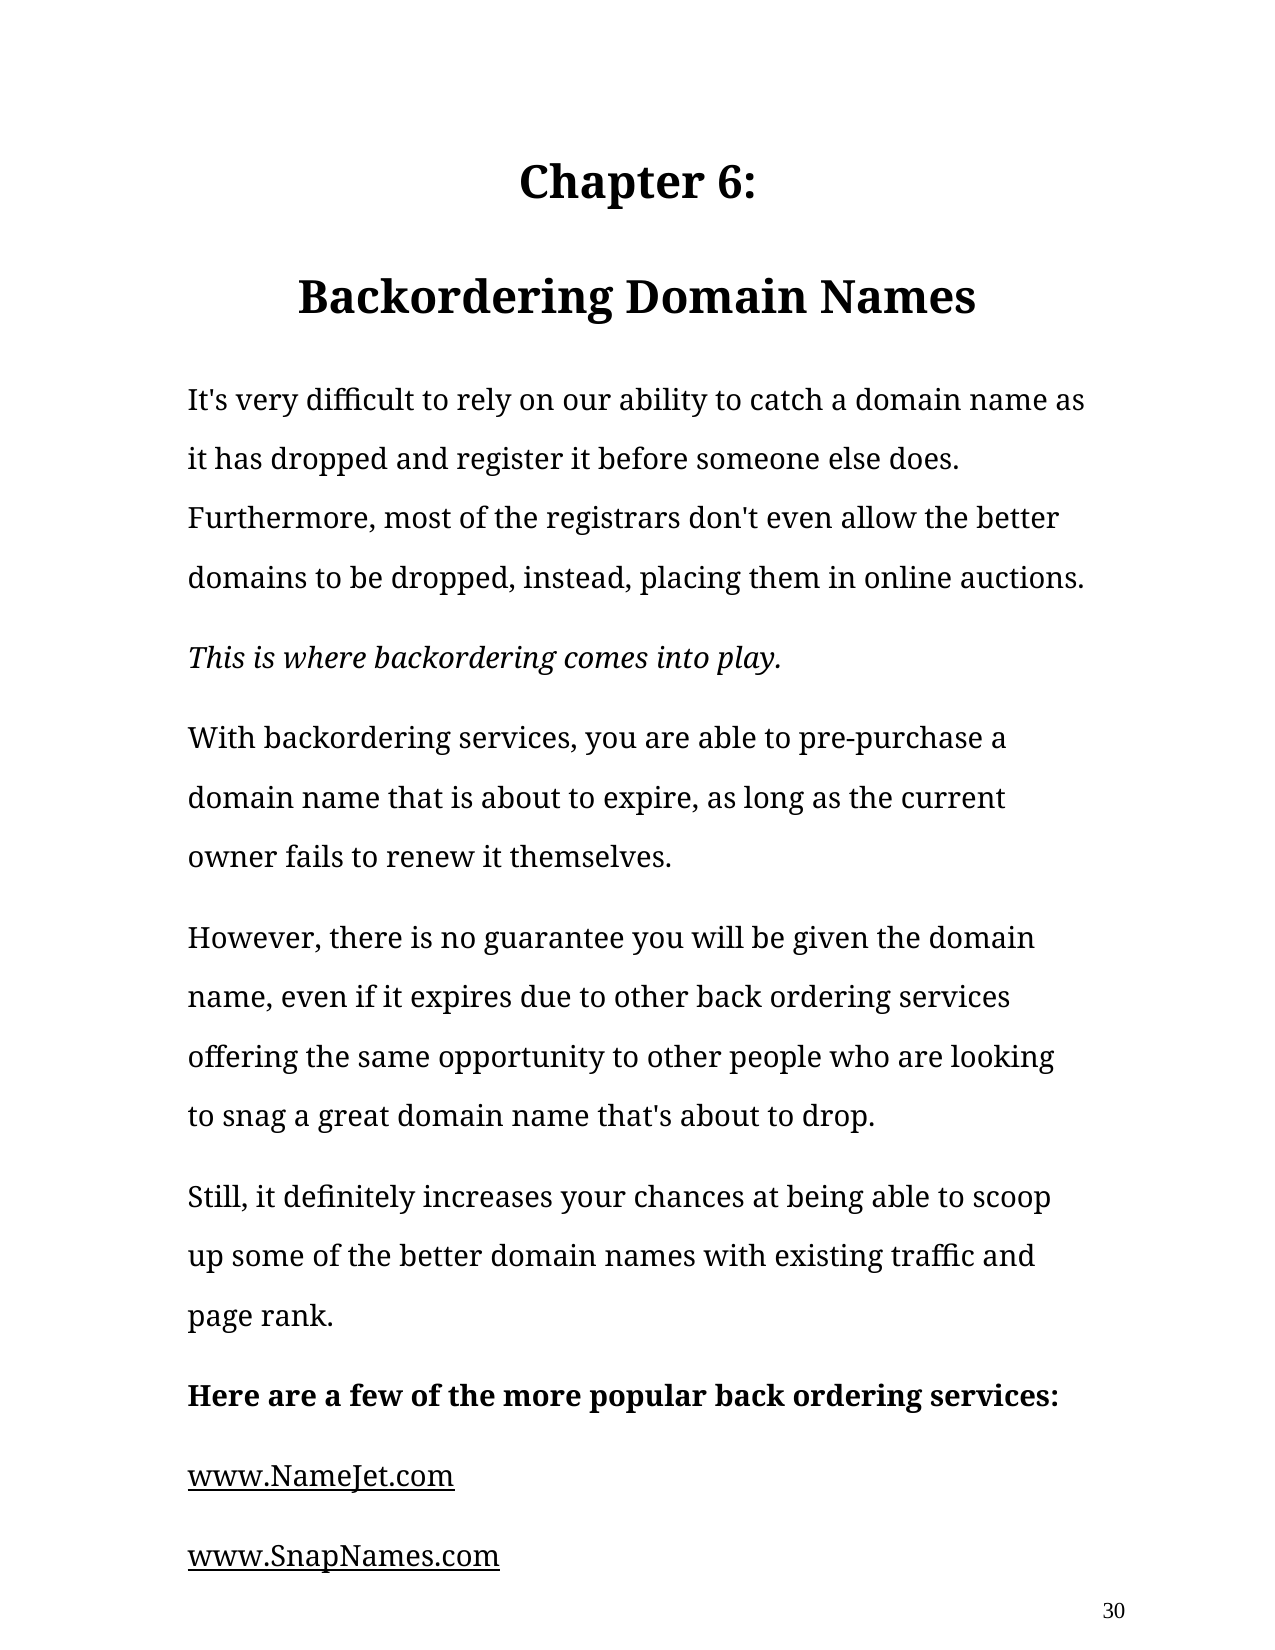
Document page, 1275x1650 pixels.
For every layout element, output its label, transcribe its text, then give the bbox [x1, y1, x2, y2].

text Backordering Domain Names [150, 264, 1125, 327]
text However, there is no guarantee you will be given the domain name, even if it expires due to other back ordering services offering the same opportunity to other people who are looking to snag a great domain name that's about to drop. [187, 917, 1085, 1135]
text www.NameJet.com [187, 1455, 1125, 1495]
text Still, it definitely increases your chances at being able to scoop up some of the better domain names with existing traffic and page rank. [187, 1176, 1067, 1334]
text www.SnapNames.com [187, 1536, 1125, 1575]
text With backordering services, you are able to pre-purchase a domain name that is about to expire, as long as the current owner fails to renew it themselves. [187, 718, 1056, 876]
text This is where backordering comes into play. [187, 637, 1125, 677]
text Chapter 6: [150, 150, 1125, 212]
text It's very difficult to rely on our ability to catch a domain name as it has dropped and register it before someone else does. Furthermore, most of the registrars don't even allow the better domains to be dropped, instead, placing them in online auctions. [187, 379, 1087, 597]
text Here are a few of the more popular back ordering services: [187, 1375, 1125, 1415]
